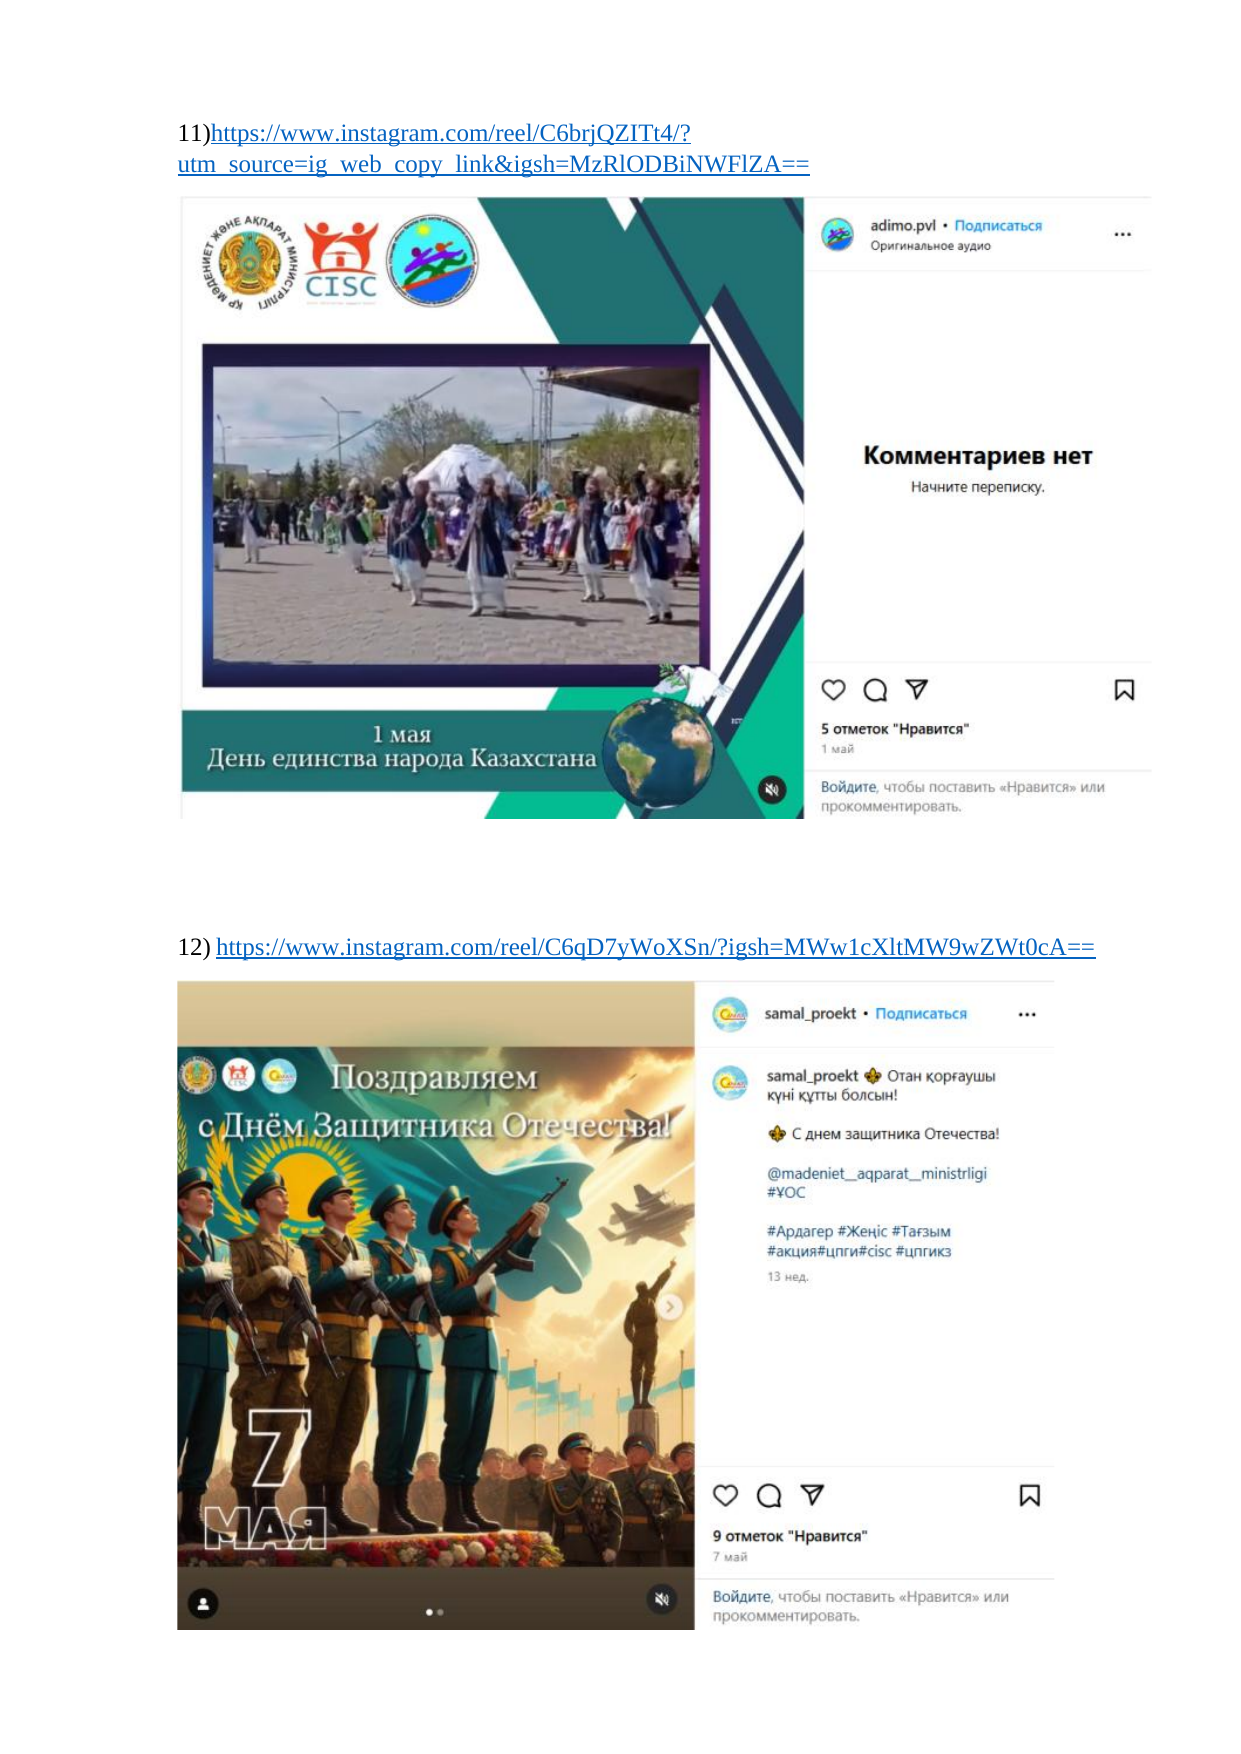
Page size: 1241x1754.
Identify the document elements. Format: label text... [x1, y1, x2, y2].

picture [177, 196, 1152, 819]
text 12) https://www.instagram.com/reel/C6qD7yWoXSn/?igsh=MWw1cXltMW9wZWt0cA== [177, 932, 1152, 961]
text 11)https://www.instagram.com/reel/C6brjQZITt4/?utm_source=ig_web_copy_link&igsh=MzRlODBiNWFlZA== [177, 118, 1152, 178]
picture [177, 980, 1055, 1630]
